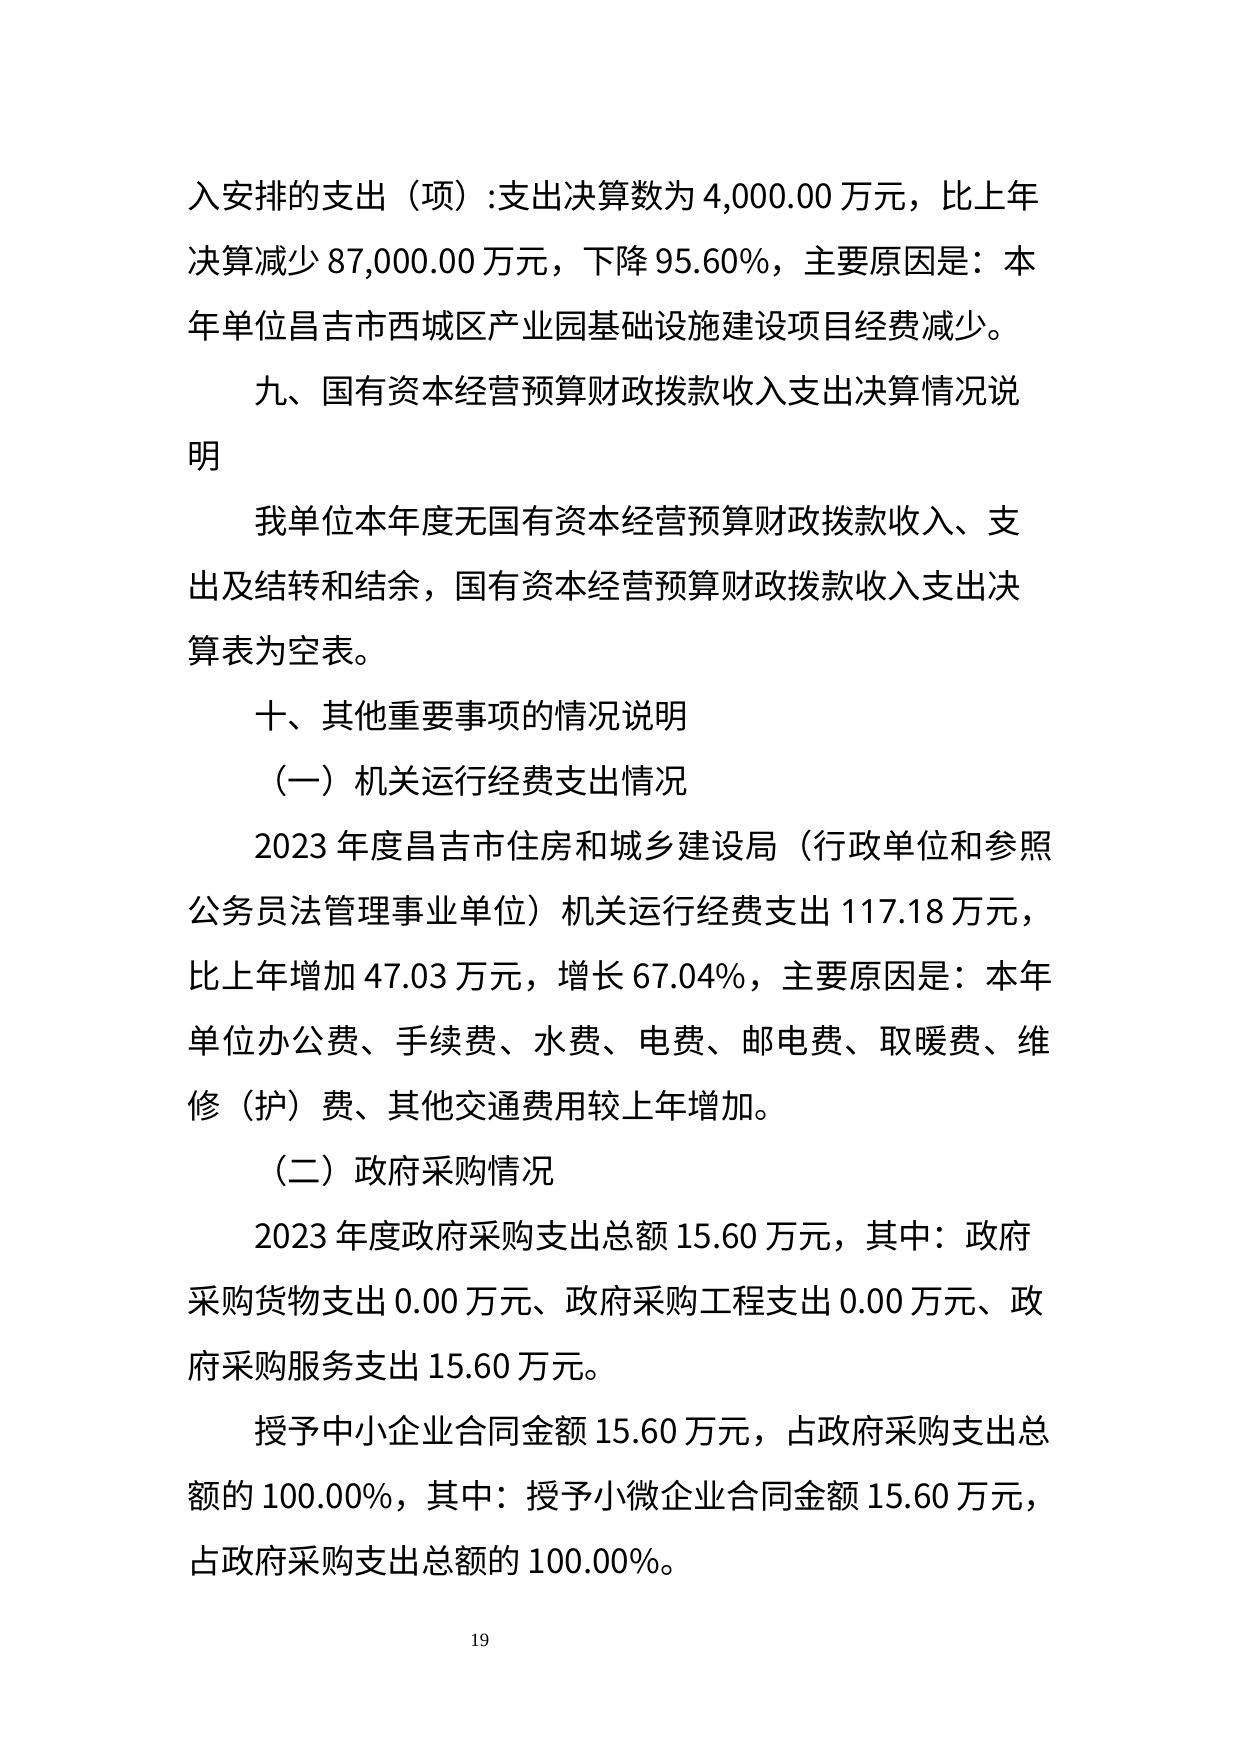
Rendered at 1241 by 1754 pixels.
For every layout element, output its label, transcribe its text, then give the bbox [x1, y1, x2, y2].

text （一）机关运行经费支出情况 [187, 747, 1053, 812]
text 九、国有资本经营预算财政拨款收入支出决算情况说明 [187, 357, 1053, 487]
text （二）政府采购情况 [187, 1137, 1053, 1202]
text 授予中小企业合同金额15.60万元，占政府采购支出总额的100.00%，其中：授予小微企业合同金额15.60万元，占政府采购支出总额的100.00%。 [187, 1397, 1053, 1592]
text 2023年度政府采购支出总额15.60万元，其中：政府采购货物支出0.00万元、政府采购工程支出0.00万元、政府采购服务支出15.60万元。 [187, 1202, 1053, 1397]
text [187, 162, 1053, 357]
text 十、其他重要事项的情况说明 [187, 682, 1053, 747]
text 2023年度昌吉市住房和城乡建设局（行政单位和参照公务员法管理事业单位）机关运行经费支出117.18万元，比上年增加47.03万元，增长67.04%，主要原因是：本年单位办公费、手续费、水费、电费、邮电费、取暖费、维修（护）费、其他交通费用较上年增加。 [187, 812, 1053, 1137]
text 我单位本年度无国有资本经营预算财政拨款收入、支出及结转和结余，国有资本经营预算财政拨款收入支出决算表为空表。 [187, 487, 1053, 682]
